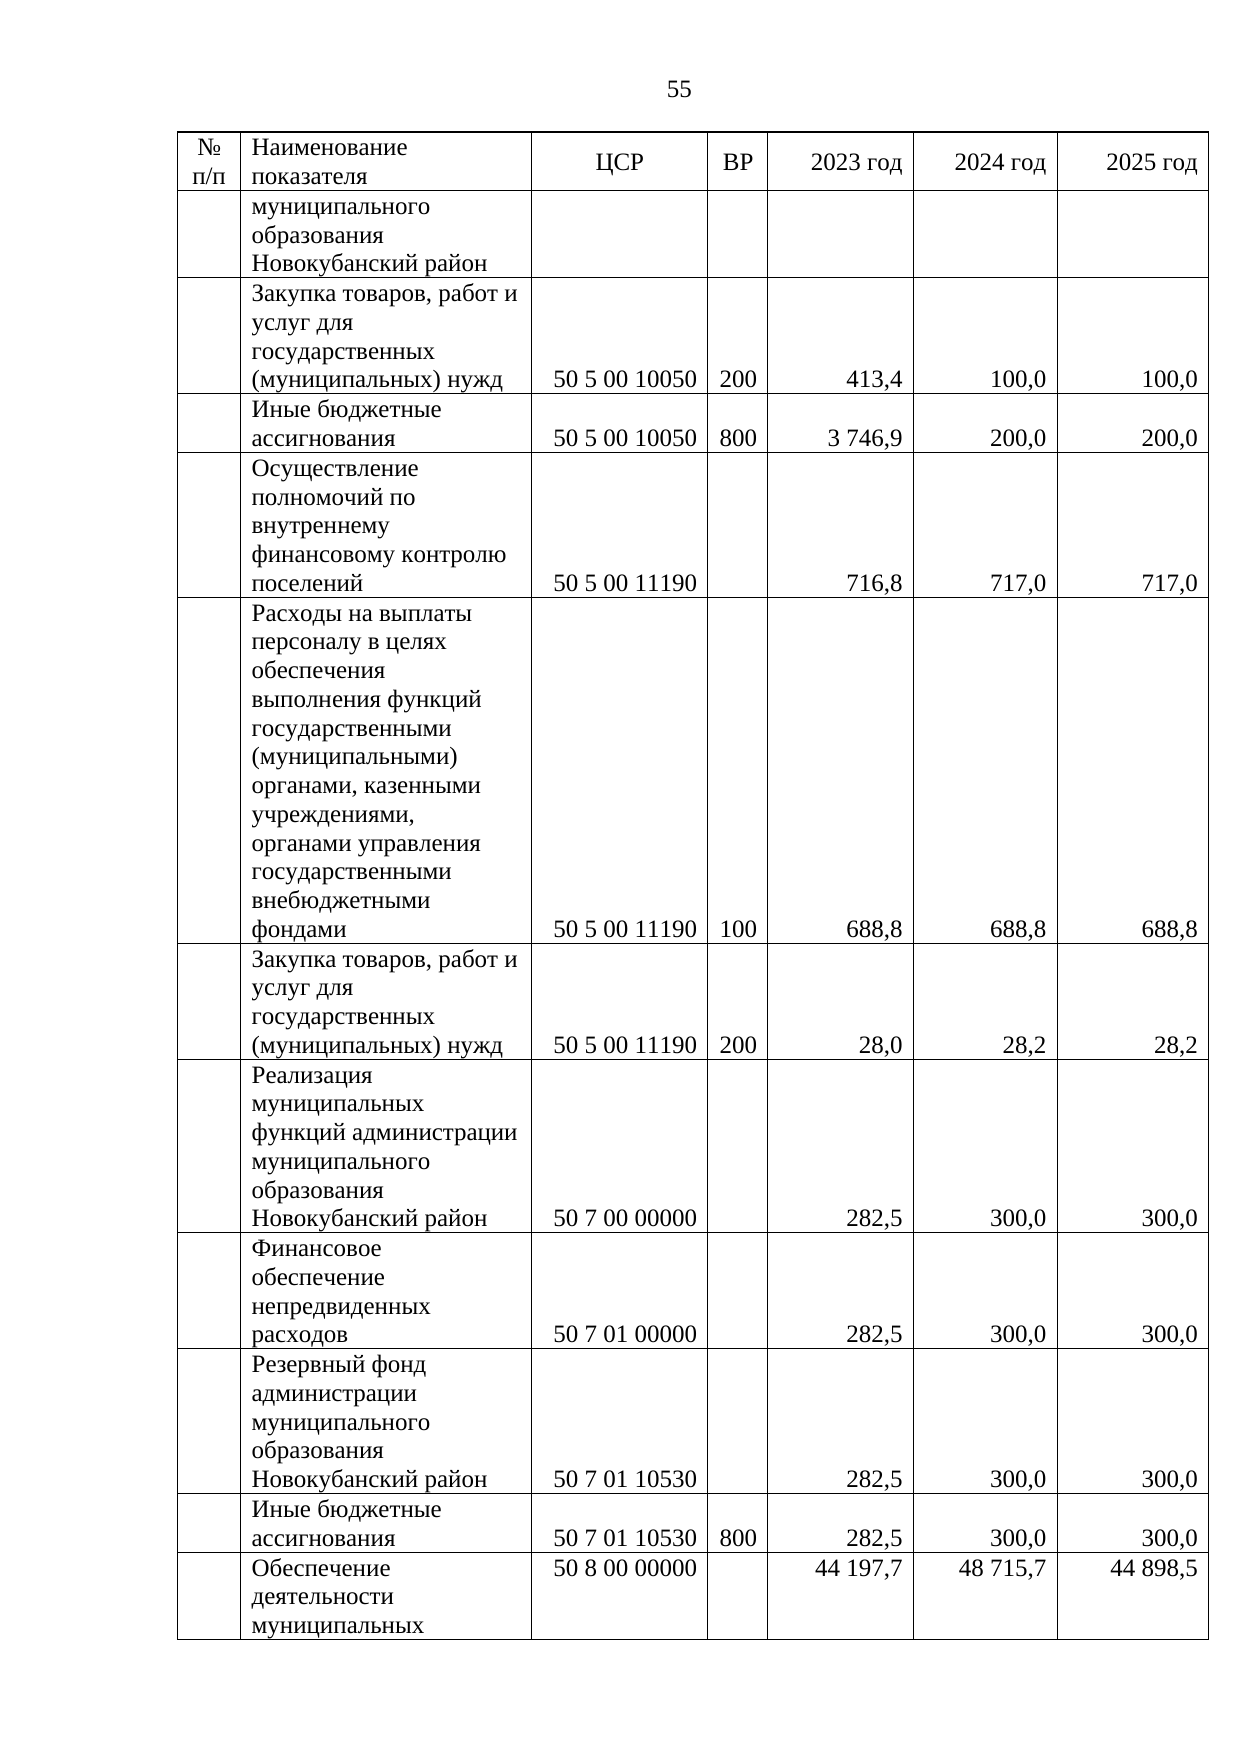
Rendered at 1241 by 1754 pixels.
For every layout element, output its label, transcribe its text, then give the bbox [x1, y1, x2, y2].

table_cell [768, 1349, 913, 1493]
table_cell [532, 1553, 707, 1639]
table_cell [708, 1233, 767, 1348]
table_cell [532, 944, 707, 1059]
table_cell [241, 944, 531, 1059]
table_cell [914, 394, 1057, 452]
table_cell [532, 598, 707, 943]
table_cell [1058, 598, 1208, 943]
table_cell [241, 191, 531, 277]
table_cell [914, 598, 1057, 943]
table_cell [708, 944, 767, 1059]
table_header Наименование показателя [241, 133, 531, 190]
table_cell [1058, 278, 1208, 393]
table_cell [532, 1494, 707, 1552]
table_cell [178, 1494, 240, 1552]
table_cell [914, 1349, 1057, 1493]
table_header 2024 год [914, 133, 1057, 190]
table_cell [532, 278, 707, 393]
table_header 2025 год [1058, 133, 1208, 190]
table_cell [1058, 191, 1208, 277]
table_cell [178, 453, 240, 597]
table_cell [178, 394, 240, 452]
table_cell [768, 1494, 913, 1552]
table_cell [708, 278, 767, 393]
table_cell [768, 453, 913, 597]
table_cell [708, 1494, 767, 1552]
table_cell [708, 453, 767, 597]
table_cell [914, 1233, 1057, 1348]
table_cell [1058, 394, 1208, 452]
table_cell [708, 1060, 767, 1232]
table_header 2023 год [768, 133, 913, 190]
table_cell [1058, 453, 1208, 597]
table_header № п/п [178, 133, 240, 190]
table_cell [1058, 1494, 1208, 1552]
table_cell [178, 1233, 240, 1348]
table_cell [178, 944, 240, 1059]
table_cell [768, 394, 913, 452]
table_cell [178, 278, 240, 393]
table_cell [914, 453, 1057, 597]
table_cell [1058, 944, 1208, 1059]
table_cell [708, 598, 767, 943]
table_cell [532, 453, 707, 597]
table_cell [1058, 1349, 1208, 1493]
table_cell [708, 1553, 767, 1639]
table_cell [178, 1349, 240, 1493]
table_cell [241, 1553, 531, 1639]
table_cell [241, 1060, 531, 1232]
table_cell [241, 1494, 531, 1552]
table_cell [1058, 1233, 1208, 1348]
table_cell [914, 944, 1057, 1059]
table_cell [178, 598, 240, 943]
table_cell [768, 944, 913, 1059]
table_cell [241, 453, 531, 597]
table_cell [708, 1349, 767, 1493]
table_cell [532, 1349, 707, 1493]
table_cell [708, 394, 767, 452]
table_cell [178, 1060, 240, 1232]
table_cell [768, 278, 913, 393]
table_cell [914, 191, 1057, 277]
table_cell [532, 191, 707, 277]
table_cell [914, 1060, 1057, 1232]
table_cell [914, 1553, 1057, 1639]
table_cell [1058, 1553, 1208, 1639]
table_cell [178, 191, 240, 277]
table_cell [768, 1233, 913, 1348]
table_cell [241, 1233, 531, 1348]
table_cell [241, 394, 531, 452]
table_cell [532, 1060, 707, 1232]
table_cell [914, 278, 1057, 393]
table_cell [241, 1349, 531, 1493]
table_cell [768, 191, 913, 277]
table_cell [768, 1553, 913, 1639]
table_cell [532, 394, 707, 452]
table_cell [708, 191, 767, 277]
table_header ВР [708, 133, 767, 190]
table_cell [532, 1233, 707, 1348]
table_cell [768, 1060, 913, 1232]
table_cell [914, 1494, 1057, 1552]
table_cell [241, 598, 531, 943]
table_header ЦСР [532, 133, 707, 190]
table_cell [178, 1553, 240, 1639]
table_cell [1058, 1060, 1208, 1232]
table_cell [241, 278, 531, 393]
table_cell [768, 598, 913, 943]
